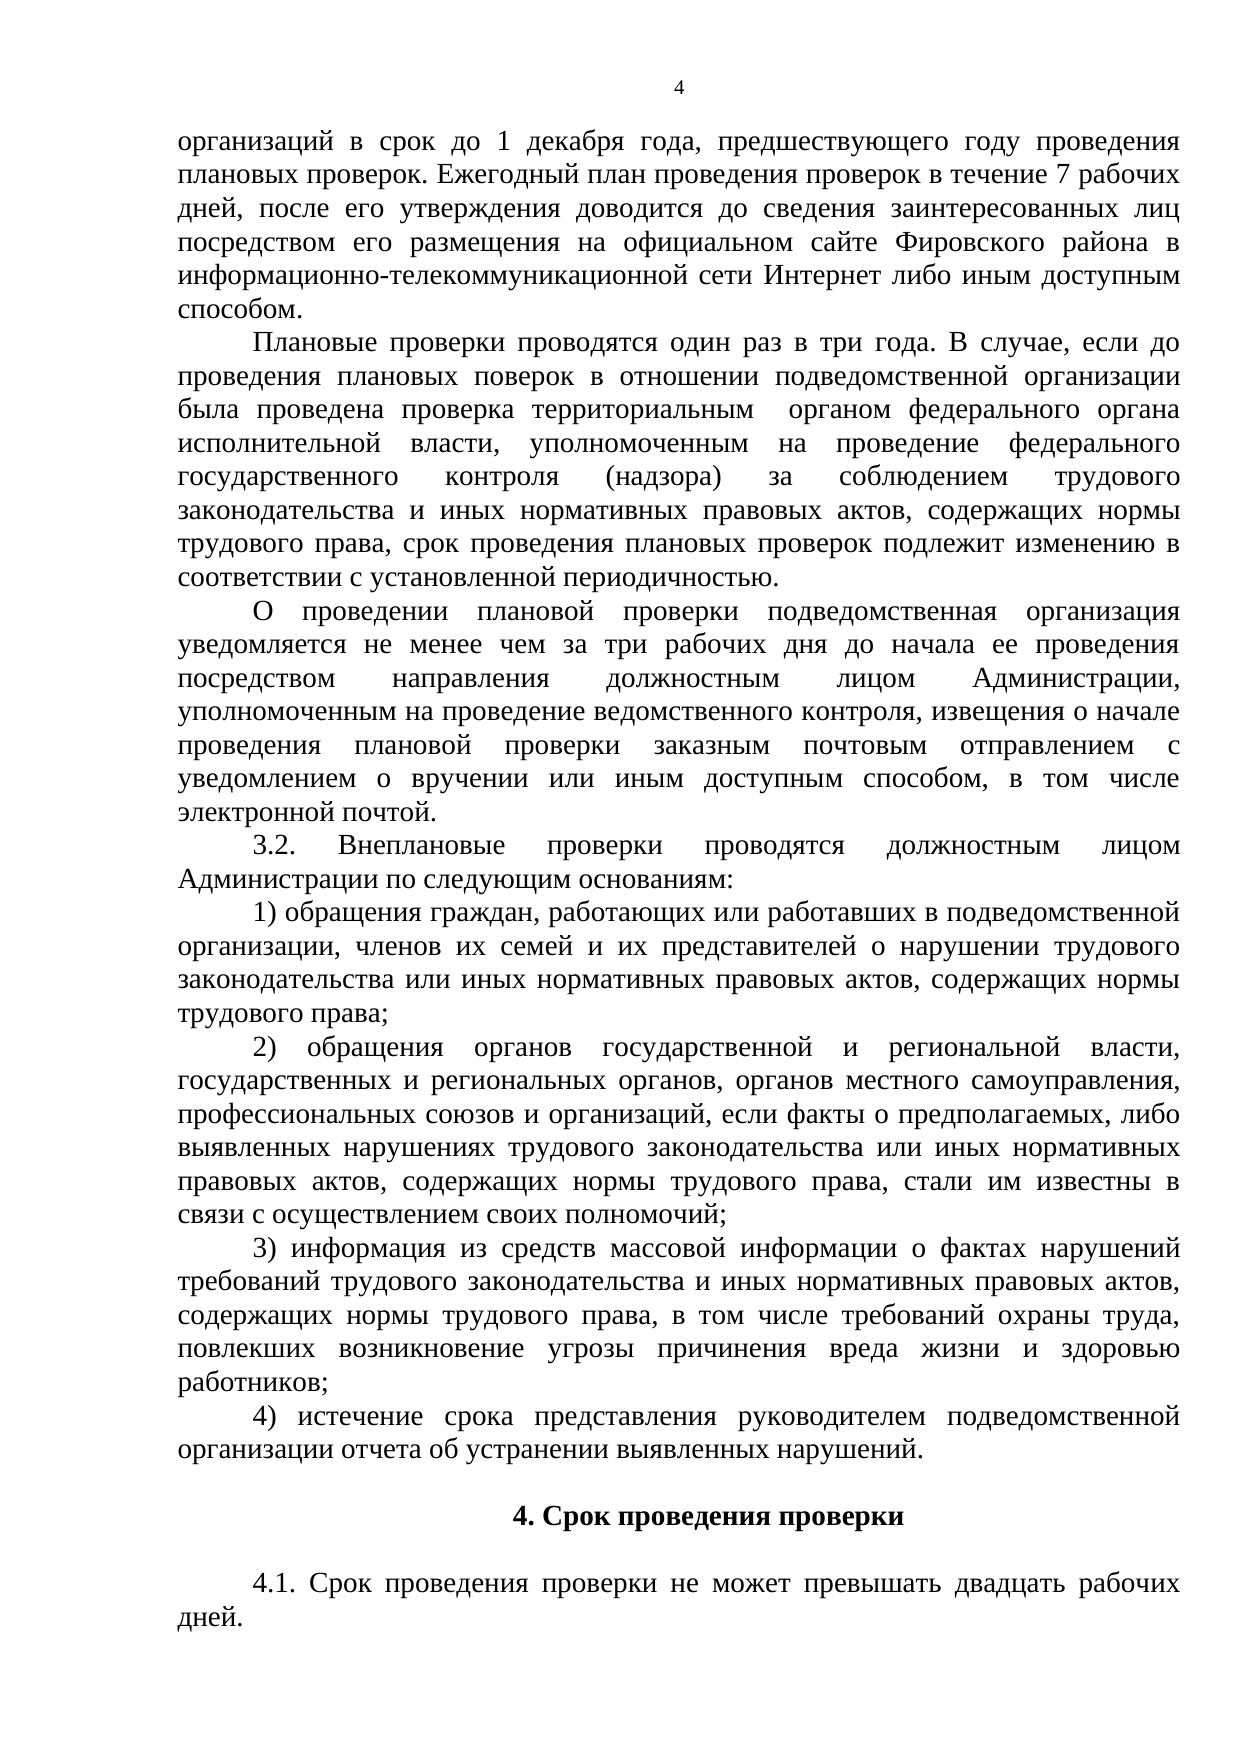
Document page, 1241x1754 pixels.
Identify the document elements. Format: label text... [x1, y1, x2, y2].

text 4.1. Срок проведения проверки не может превышать двадцать рабочих дней. [177, 1565, 1181, 1632]
text Плановые проверки проводятся один раз в три года. В случае, если до проведения плановых поверок в отношении подведомственной организации была проведена проверка территориальным органом федерального органа исполнительной власти, уполномоченным на проведение федерального государственного контроля (надзора) за соблюдением трудового законодательства и иных нормативных правовых актов, содержащих нормы трудового права, срок проведения плановых проверок подлежит изменению в соответствии с установленной периодичностью. [177, 324, 1181, 593]
text 2) обращения органов государственной и региональной власти, государственных и региональных органов, органов местного самоуправления, профессиональных союзов и организаций, если факты о предполагаемых, либо выявленных нарушениях трудового законодательства или иных нормативных правовых актов, содержащих нормы трудового права, стали им известны в связи с осуществлением своих полномочий; [177, 1029, 1181, 1230]
text 4. Срок проведения проверки [177, 1498, 1181, 1532]
text 3) информация из средств массовой информации о фактах нарушений требований трудового законодательства и иных нормативных правовых актов, содержащих нормы трудового права, в том числе требований охраны труда, повлекших возникновение угрозы причинения вреда жизни и здоровью работников; [177, 1230, 1181, 1398]
text 3.2. Внеплановые проверки проводятся должностным лицом Администрации по следующим основаниям: [177, 827, 1181, 894]
text О проведении плановой проверки подведомственная организация уведомляется не менее чем за три рабочих дня до начала ее проведения посредством направления должностным лицом Администрации, уполномоченным на проведение ведомственного контроля, извещения о начале проведения плановой проверки заказным почтовым отправлением с уведомлением о вручении или иным доступным способом, в том числе электронной почтой. [177, 593, 1181, 827]
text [177, 123, 1181, 324]
text 1) обращения граждан, работающих или работавших в подведомственной организации, членов их семей и их представителей о нарушении трудового законодательства или иных нормативных правовых актов, содержащих нормы трудового права; [177, 894, 1181, 1029]
text 4) истечение срока представления руководителем подведомственной организации отчета об устранении выявленных нарушений. [177, 1398, 1181, 1465]
